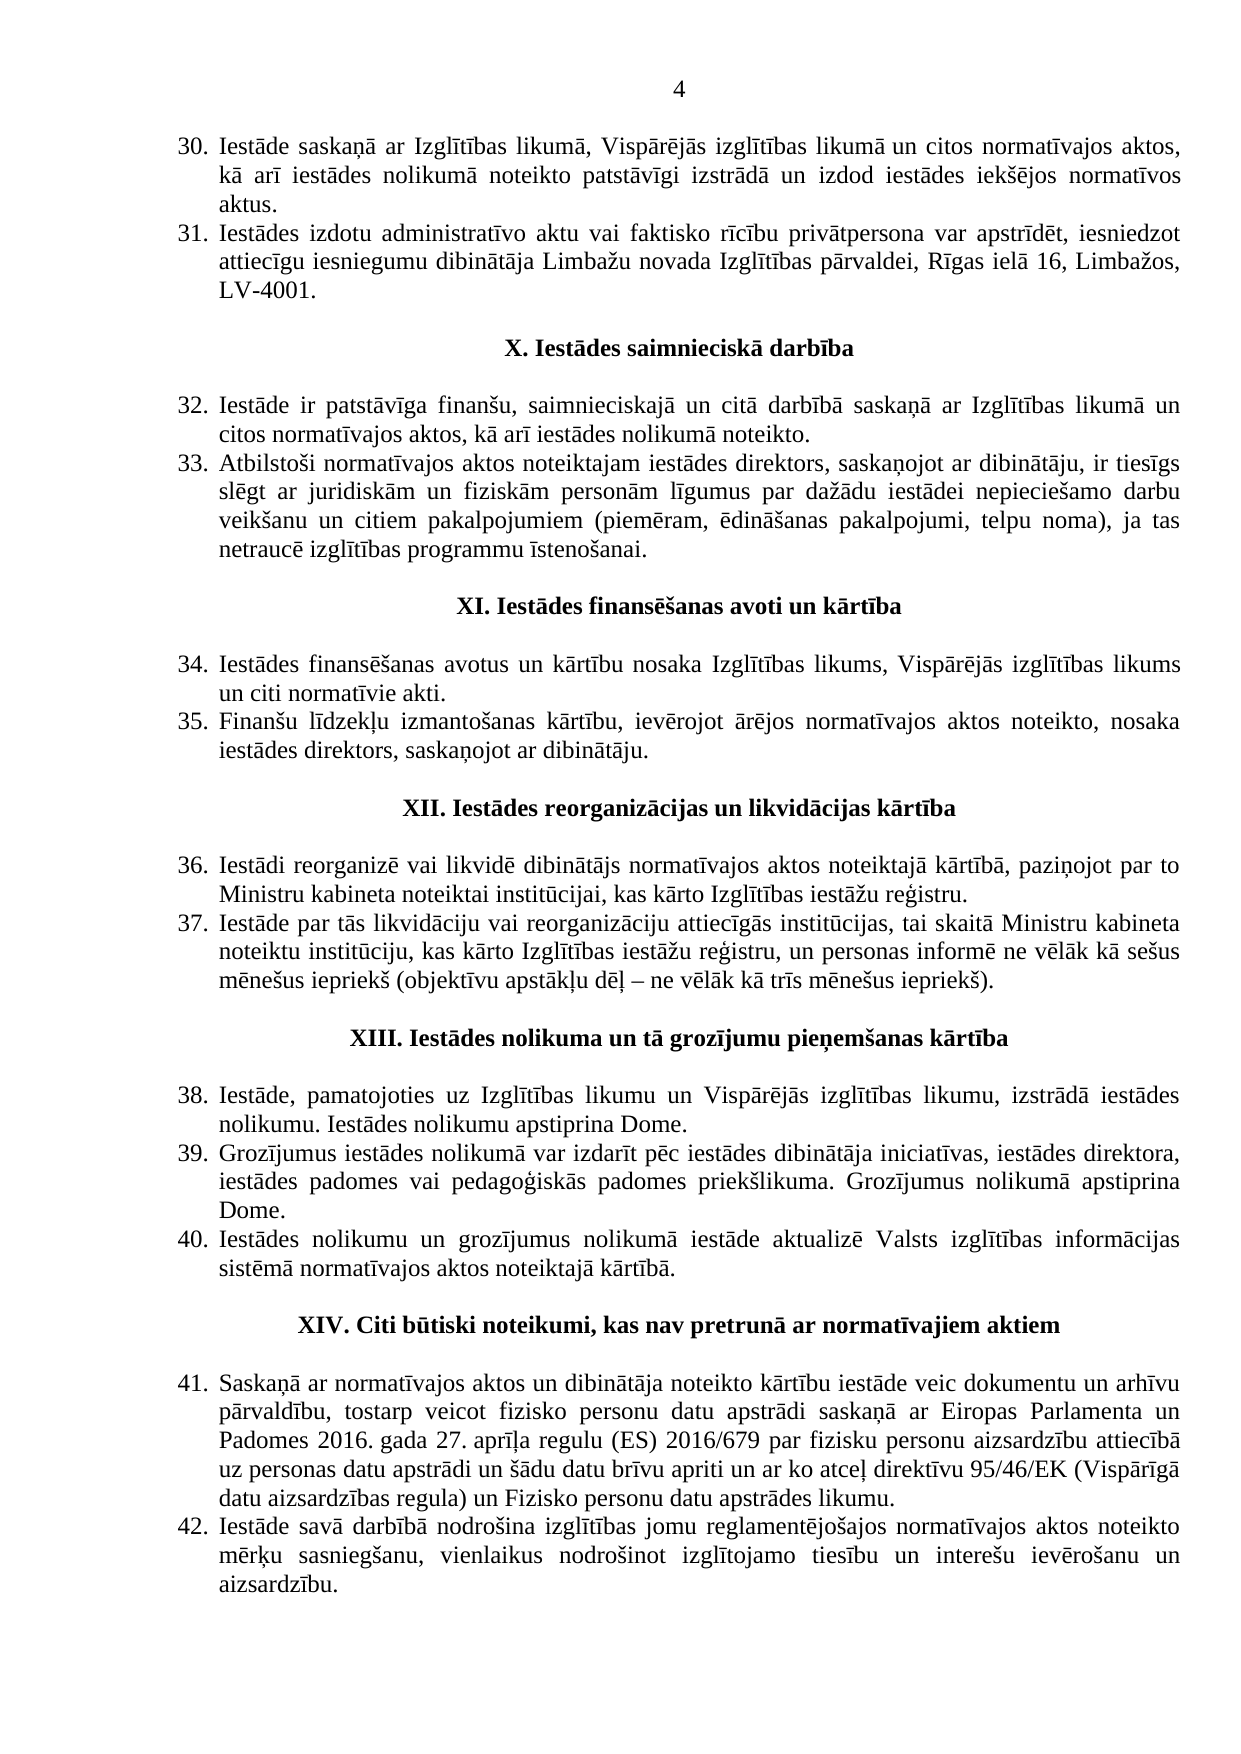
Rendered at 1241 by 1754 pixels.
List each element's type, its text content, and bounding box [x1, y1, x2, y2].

list Iestāde, pamatojoties uz Izglītības likumu un Vispārējās izglītības likumu, izstrādā iestādes nolikumu. Iestādes nolikumu apstiprina Dome. [177, 1080, 1181, 1138]
list Saskaņā ar normatīvajos aktos un dibinātāja noteikto kārtību iestāde veic dokumentu un arhīvu pārvaldību, tostarp veicot fizisko personu datu apstrādi saskaņā ar Eiropas Parlamenta un Padomes 2016. gada 27. aprīļa regulu (ES) 2016/679 par fizisku personu aizsardzību attiecībā uz personas datu apstrādi un šādu datu brīvu apriti un ar ko atceļ direktīvu 95/46/EK (Vispārīgā datu aizsardzības regula) un Fizisko personu datu apstrādes likumu. [177, 1368, 1181, 1511]
list Iestāde saskaņā ar Izglītības likumā, Vispārējās izglītības likumā un citos normatīvajos aktos, kā arī iestādes nolikumā noteikto patstāvīgi izstrādā un izdod iestādes iekšējos normatīvos aktus. [177, 131, 1181, 218]
text XII. Iestādes reorganizācijas un likvidācijas kārtība [177, 793, 1181, 821]
list Iestāde par tās likvidāciju vai reorganizāciju attiecīgās institūcijas, tai skaitā Ministru kabineta noteiktu institūciju, kas kārto Izglītības iestāžu reģistru, un personas informē ne vēlāk kā sešus mēnešus iepriekš (objektīvu apstākļu dēļ – ne vēlāk kā trīs mēnešus iepriekš). [177, 908, 1181, 994]
list Iestādi reorganizē vai likvidē dibinātājs normatīvajos aktos noteiktajā kārtībā, paziņojot par to Ministru kabineta noteiktai institūcijai, kas kārto Izglītības iestāžu reģistru. [177, 850, 1181, 908]
list Iestādes izdotu administratīvo aktu vai faktisko rīcību privātpersona var apstrīdēt, iesniedzot attiecīgu iesniegumu dibinātāja Limbažu novada Izglītības pārvaldei, Rīgas ielā 16, Limbažos, LV-4001. [177, 218, 1181, 304]
list Iestādes finansēšanas avotus un kārtību nosaka Izglītības likums, Vispārējās izglītības likums un citi normatīvie akti. [177, 649, 1181, 706]
list Finanšu līdzekļu izmantošanas kārtību, ievērojot ārējos normatīvajos aktos noteikto, nosaka iestādes direktors, saskaņojot ar dibinātāju. [177, 706, 1181, 764]
list Atbilstoši normatīvajos aktos noteiktajam iestādes direktors, saskaņojot ar dibinātāju, ir tiesīgs slēgt ar juridiskām un fiziskām personām līgumus par dažādu iestādei nepieciešamo darbu veikšanu un citiem pakalpojumiem (piemēram, ēdināšanas pakalpojumi, telpu noma), ja tas netraucē izglītības programmu īstenošanai. [177, 448, 1181, 563]
list Iestāde savā darbībā nodrošina izglītības jomu reglamentējošajos normatīvajos aktos noteikto mērķu sasniegšanu, vienlaikus nodrošinot izglītojamo tiesību un interešu ievērošanu un aizsardzību. [177, 1511, 1181, 1598]
text XI. Iestādes finansēšanas avoti un kārtība [177, 591, 1181, 620]
list Grozījumus iestādes nolikumā var izdarīt pēc iestādes dibinātāja iniciatīvas, iestādes direktora, iestādes padomes vai pedagoģiskās padomes priekšlikuma. Grozījumus nolikumā apstiprina Dome. [177, 1138, 1181, 1224]
text XIV. Citi būtiski noteikumi, kas nav pretrunā ar normatīvajiem aktiem [177, 1310, 1181, 1339]
list Iestāde ir patstāvīga finanšu, saimnieciskajā un citā darbībā saskaņā ar Izglītības likumā un citos normatīvajos aktos, kā arī iestādes nolikumā noteikto. [177, 390, 1181, 448]
list Iestādes nolikumu un grozījumus nolikumā iestāde aktualizē Valsts izglītības informācijas sistēmā normatīvajos aktos noteiktajā kārtībā. [177, 1224, 1181, 1281]
text XIII. Iestādes nolikuma un tā grozījumu pieņemšanas kārtība [177, 1023, 1181, 1051]
text X. Iestādes saimnieciskā darbība [177, 333, 1181, 361]
